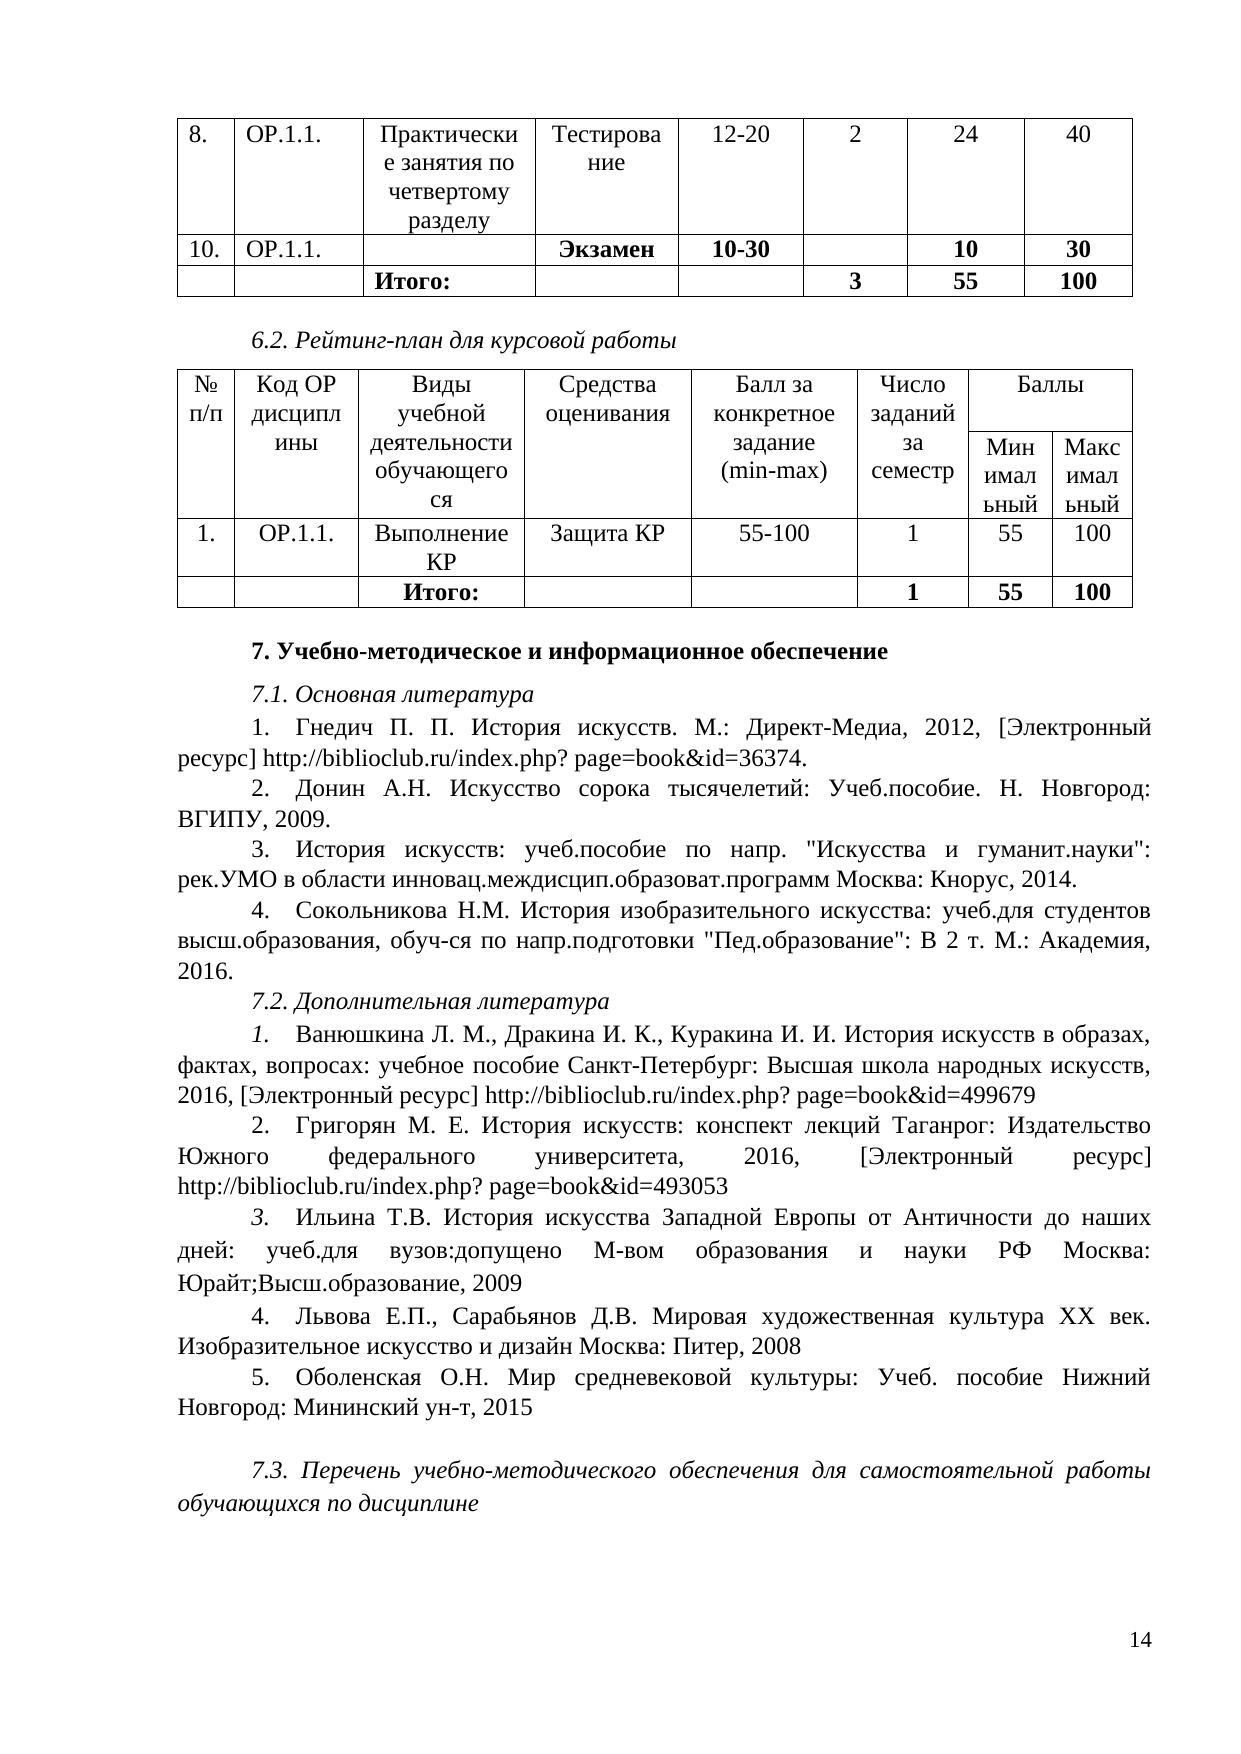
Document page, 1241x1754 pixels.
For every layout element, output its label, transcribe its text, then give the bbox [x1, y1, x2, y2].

table_cell Минимальный [969, 432, 1052, 518]
table_cell 10. [178, 235, 234, 265]
list Оболенская О.Н. Мир средневековой культуры: Учеб. пособие Нижний Новгород: Мининский ун-т, 2015 [177, 1362, 1152, 1421]
list Ванюшкина Л. М., Дракина И. К., Куракина И. И. История искусств в образах, фактах, вопросах: учебное пособие Санкт-Петербург: Высшая школа народных искусств, 2016, [Электронный ресурс] http://biblioclub.ru/index.php? page=book&id=499679 [177, 1019, 1152, 1109]
text 6.2. Рейтинг-план для курсовой работы [177, 325, 1152, 354]
text 7. Учебно-методическое и информационное обеспечение [177, 636, 1152, 665]
table_header Виды учебной деятельности обучающегося [359, 370, 524, 518]
table_header Средства оценивания [525, 370, 691, 518]
table_cell Практические занятия по четвертому разделу [364, 119, 535, 234]
table_cell Выполнение КР [359, 519, 524, 576]
table_cell 100 [1053, 519, 1132, 576]
table_cell 24 [908, 119, 1024, 234]
table_cell [235, 577, 358, 607]
table_cell 100 [1053, 577, 1132, 607]
table_cell Тестирование [536, 119, 678, 234]
table_cell 55 [908, 266, 1024, 296]
list Донин А.Н. Искусство сорока тысячелетий: Учеб.пособие. Н. Новгород: ВГИПУ, 2009. [177, 773, 1152, 832]
table_cell 3 [804, 266, 907, 296]
table_cell [364, 235, 535, 265]
table_cell 100 [1025, 266, 1132, 296]
text 7.3. Перечень учебно-методического обеспечения для самостоятельной работы обучающихся по дисциплине [177, 1456, 1152, 1517]
table_cell Итого: [364, 266, 535, 296]
table_cell 1 [858, 577, 968, 607]
table_cell ОР.1.1. [235, 119, 363, 234]
table_cell Защита КР [525, 519, 691, 576]
table_cell [679, 266, 803, 296]
table_cell 1 [858, 519, 968, 576]
table_cell 10-30 [679, 235, 803, 265]
table_cell [536, 266, 678, 296]
table_cell Экзамен [536, 235, 678, 265]
text 7.2. Дополнительная литература [177, 986, 1152, 1015]
table_cell [178, 577, 234, 607]
table_cell [804, 235, 907, 265]
list Ильина Т.В. История искусства Западной Европы от Античности до наших дней: учеб.для вузов:допущено М-вом образования и науки РФ Москва: Юрайт;Высш.образование, 2009 [177, 1202, 1152, 1297]
table_cell 55-100 [692, 519, 857, 576]
table_cell ОР.1.1. [235, 519, 358, 576]
table_cell Итого: [359, 577, 524, 607]
table_cell 10 [908, 235, 1024, 265]
table_cell [525, 577, 691, 607]
list Львова Е.П., Сарабьянов Д.В. Мировая художественная культура XX век. Изобразительное искусство и дизайн Москва: Питер, 2008 [177, 1301, 1152, 1360]
table_header Балл за конкретное задание (min-max) [692, 370, 857, 518]
table_cell 2 [804, 119, 907, 234]
text 7.1. Основная литература [177, 679, 1152, 708]
table_header Код ОР дисциплины [235, 370, 358, 518]
table_header Число заданий за семестр [858, 370, 968, 518]
table_cell 40 [1025, 119, 1132, 234]
list Сокольникова Н.М. История изобразительного искусства: учеб.для студентов высш.образования, обуч-ся по напр.подготовки "Пед.образование": В 2 т. М.: Академия, 2016. [177, 895, 1152, 984]
table_cell [692, 577, 857, 607]
table_header Баллы [969, 370, 1132, 431]
table_cell 1. [178, 519, 234, 576]
table_header № п/п [178, 370, 234, 518]
table_cell 55 [969, 519, 1052, 576]
table_cell [178, 266, 234, 296]
list История искусств: учеб.пособие по напр. "Искусства и гуманит.науки": рек.УМО в области инновац.междисцип.образоват.программ Москва: Кнорус, 2014. [177, 834, 1152, 893]
table_cell 12-20 [679, 119, 803, 234]
list Гнедич П. П. История искусств. М.: Директ-Медиа, 2012, [Электронный ресурс] http://biblioclub.ru/index.php? page=book&id=36374. [177, 712, 1152, 772]
table_cell 8. [178, 119, 234, 234]
table_cell 55 [969, 577, 1052, 607]
list Григорян М. Е. История искусств: конспект лекций Таганрог: Издательство Южного федерального университета, 2016, [Электронный ресурс] http://biblioclub.ru/index.php? page=book&id=493053 [177, 1111, 1152, 1200]
table_cell ОР.1.1. [235, 235, 363, 265]
table_cell 30 [1025, 235, 1132, 265]
table_cell [235, 266, 363, 296]
table_cell Максимальный [1053, 432, 1132, 518]
